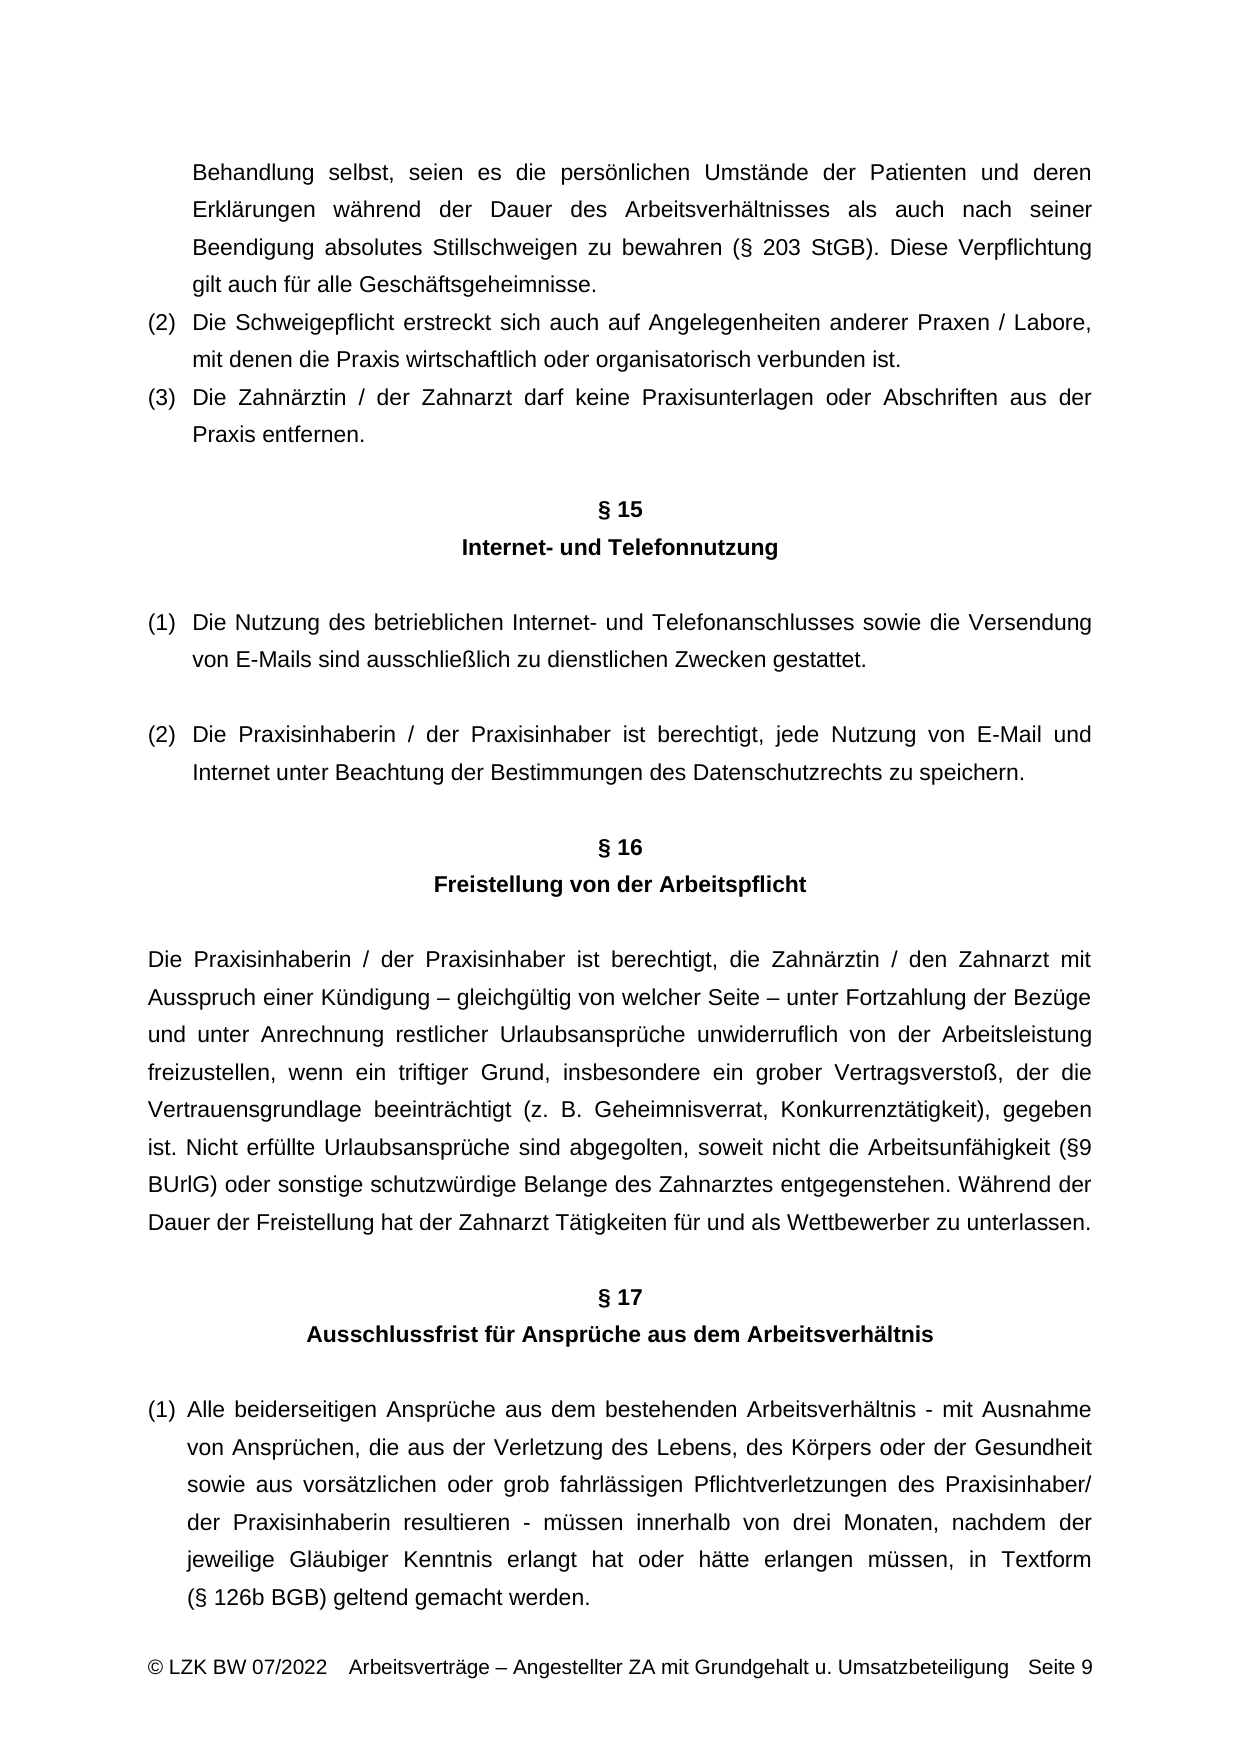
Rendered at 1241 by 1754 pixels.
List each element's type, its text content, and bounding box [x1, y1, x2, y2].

text § 16 [148, 823, 1092, 860]
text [148, 148, 1092, 298]
text (2) Die Praxisinhaberin / der Praxisinhaber ist berechtigt, jede Nutzung von E-Mail und Internet unter Beachtung der Bestimmungen des Datenschutzrechts zu speichern. [148, 710, 1092, 785]
text (1) Die Nutzung des betrieblichen Internet- und Telefonanschlusses sowie die Versendung von E-Mails sind ausschließlich zu dienstlichen Zwecken gestattet. [148, 598, 1092, 673]
text Ausschlussfrist für Ansprüche aus dem Arbeitsverhältnis [148, 1310, 1092, 1348]
list Alle beiderseitigen Ansprüche aus dem bestehenden Arbeitsverhältnis - mit Ausnahme von Ansprüchen, die aus der Verletzung des Lebens, des Körpers oder der Gesundheit sowie aus vorsätzlichen oder grob fahrlässigen Pflichtverletzungen des Praxisinhaber/ der Praxisinhaberin resultieren - müssen innerhalb von drei Monaten, nachdem der jeweilige Gläubiger Kenntnis erlangt hat oder hätte erlangen müssen, in Textform (§ 126b BGB) geltend gemacht werden. [148, 1385, 1092, 1610]
text (3) Die Zahnärztin / der Zahnarzt darf keine Praxisunterlagen oder Abschriften aus der Praxis entfernen. [148, 373, 1092, 448]
text § 15 [148, 485, 1092, 523]
text Internet- und Telefonnutzung [148, 523, 1092, 560]
text (2) Die Schweigepflicht erstreckt sich auch auf Angelegenheiten anderer Praxen / Labore, mit denen die Praxis wirtschaftlich oder organisatorisch verbunden ist. [148, 298, 1092, 373]
text § 17 [148, 1273, 1092, 1310]
text Freistellung von der Arbeitspflicht [148, 860, 1092, 898]
text Die Praxisinhaberin / der Praxisinhaber ist berechtigt, die Zahnärztin / den Zahnarzt mit Ausspruch einer Kündigung – gleichgültig von welcher Seite – unter Fortzahlung der Bezüge und unter Anrechnung restlicher Urlaubsansprüche unwiderruflich von der Arbeitsleistung freizustellen, wenn ein triftiger Grund, insbesondere ein grober Vertragsverstoß, der die Vertrauensgrundlage beeinträchtigt (z. B. Geheimnisverrat, Konkurrenztätigkeit), gegeben ist. Nicht erfüllte Urlaubsansprüche sind abgegolten, soweit nicht die Arbeitsunfähigkeit (§9 BUrlG) oder sonstige schutzwürdige Belange des Zahnarztes entgegenstehen. Während der Dauer der Freistellung hat der Zahnarzt Tätigkeiten für und als Wettbewerber zu unterlassen. [148, 935, 1092, 1235]
